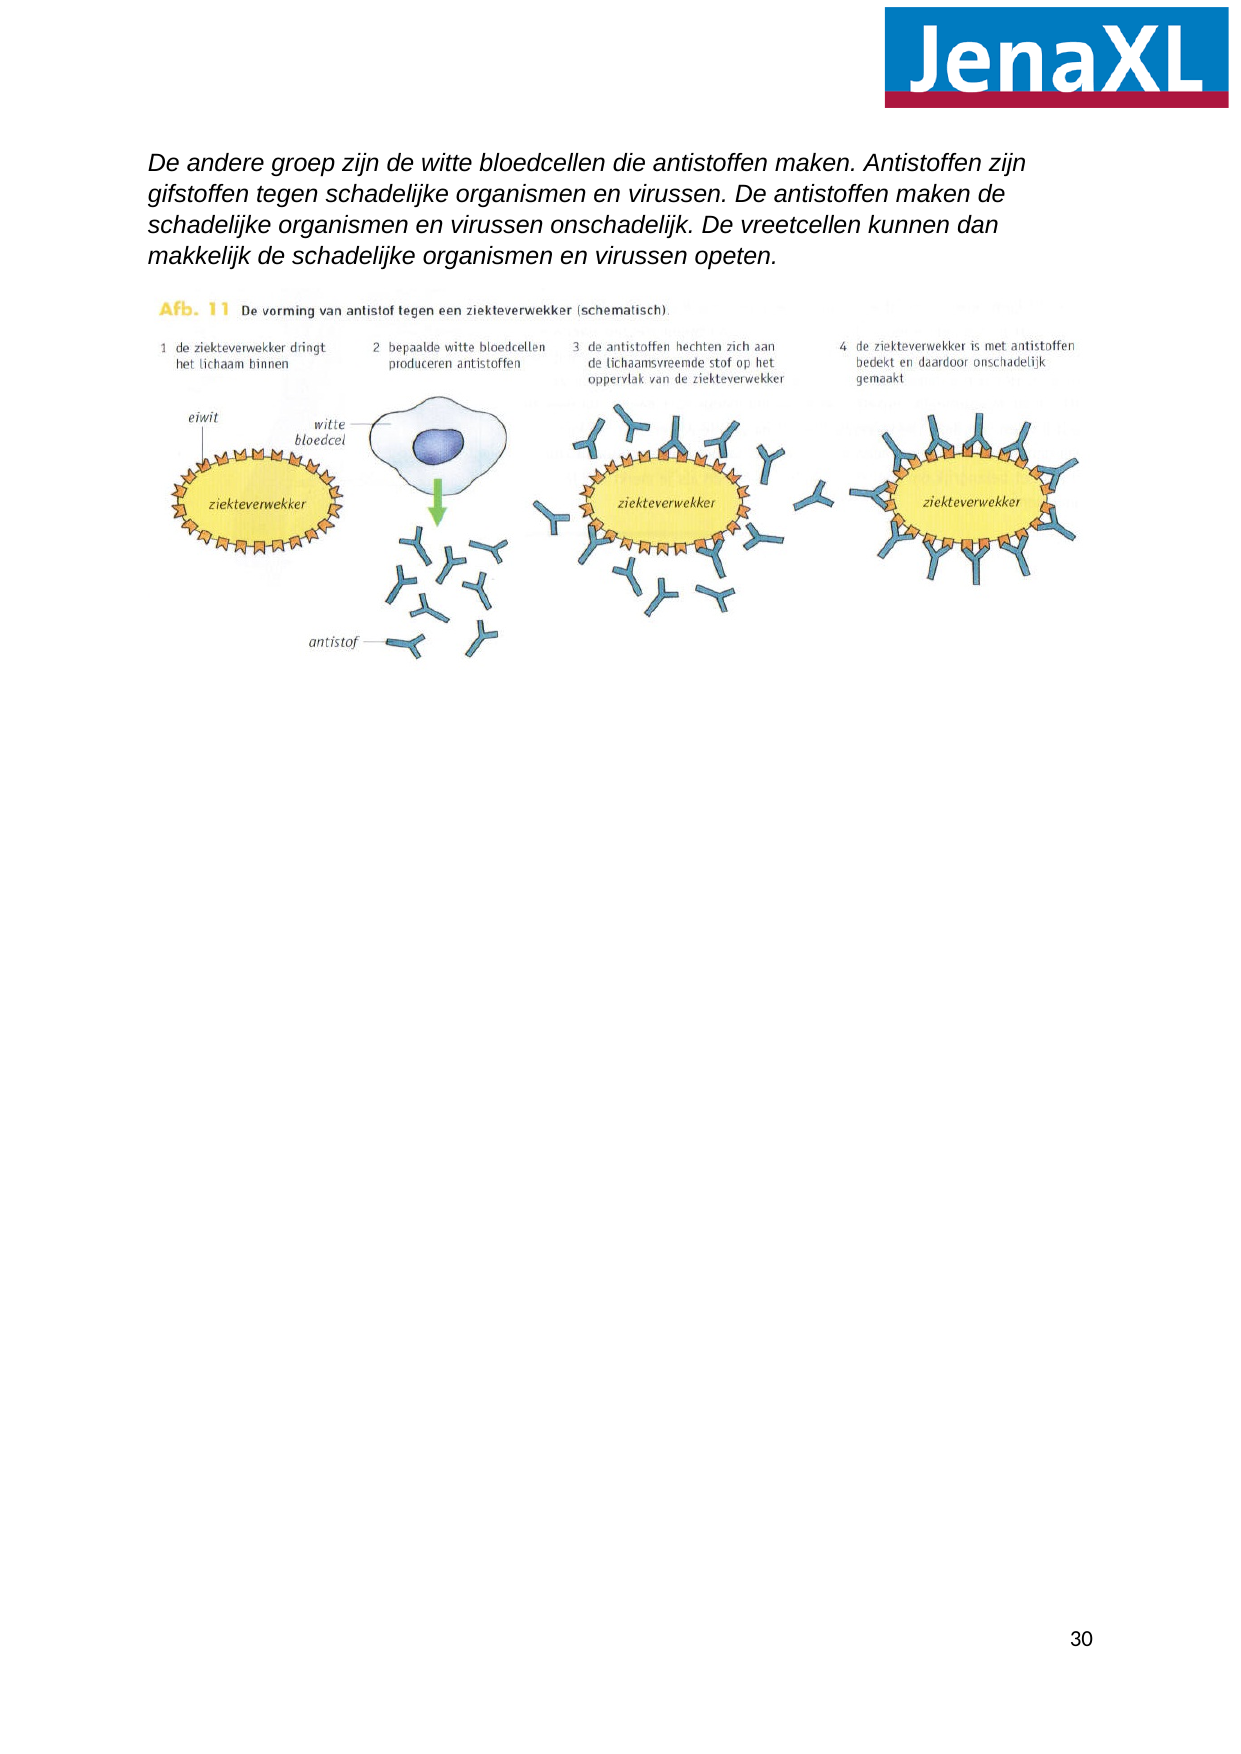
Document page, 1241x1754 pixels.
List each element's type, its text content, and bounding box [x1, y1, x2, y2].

picture [147, 288, 1092, 675]
picture [884, 7, 1229, 108]
text De andere groep zijn de witte bloedcellen die antistoffen maken. Antistoffen zijn gifstoffen tegen schadelijke organismen en virussen. De antistoffen maken de schadelijke organismen en virussen onschadelijk. De vreetcellen kunnen dan makkelijk de schadelijke organismen en virussen opeten. [148, 148, 1093, 269]
